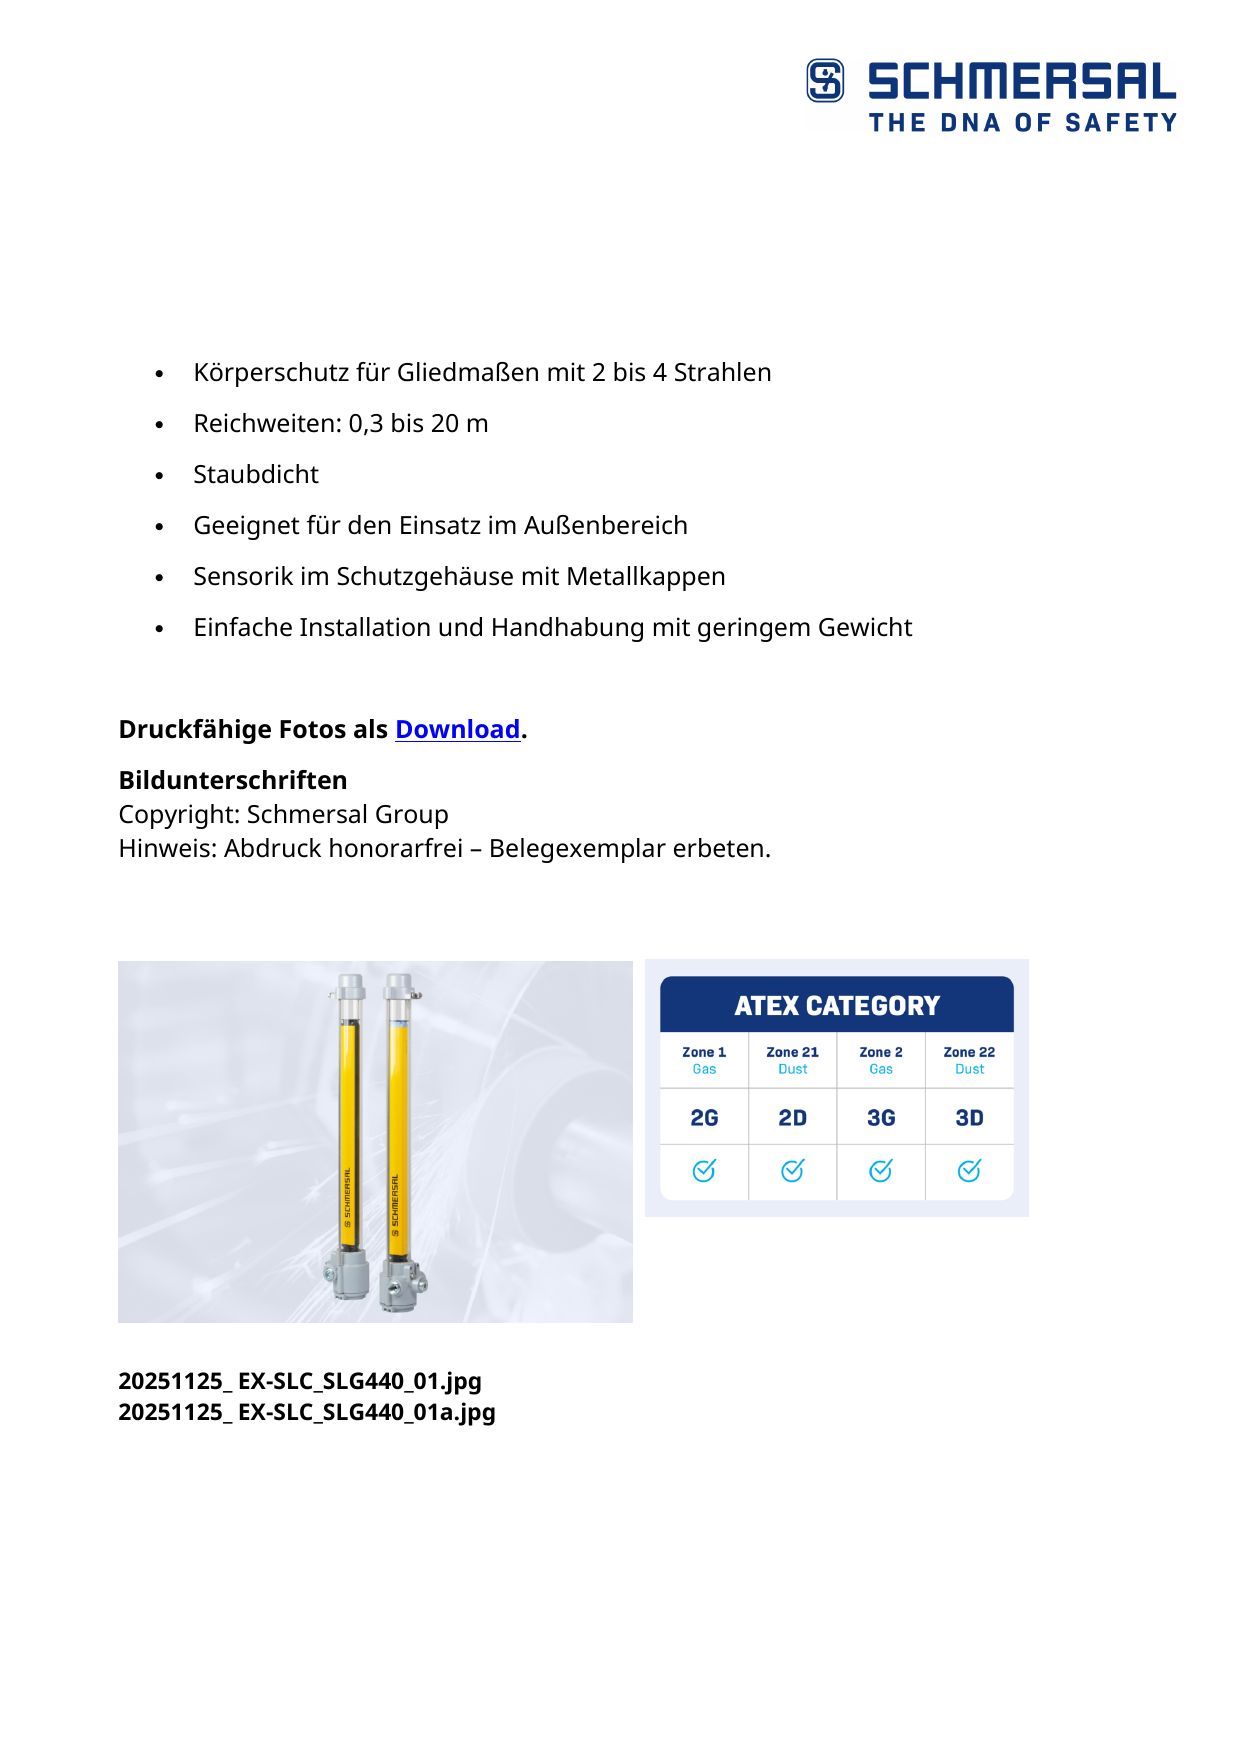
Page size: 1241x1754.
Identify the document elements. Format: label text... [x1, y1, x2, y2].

text 20251125_ EX-SLC_SLG440_01a.jpg [118, 1396, 1122, 1427]
list Sensorik im Schutzgehäuse mit Metallkappen [156, 558, 1122, 593]
list Geeignet für den Einsatz im Außenbereich [156, 507, 1122, 542]
list Staubdicht [156, 456, 1122, 491]
text Hinweis: Abdruck honorarfrei – Belegexemplar erbeten. [118, 831, 1122, 865]
picture [645, 959, 1029, 1217]
list Reichweiten: 0,3 bis 20 m [156, 405, 1122, 439]
text 20251125_ EX-SLC_SLG440_01.jpg [118, 1365, 1122, 1396]
text Copyright: Schmersal Group [118, 797, 1122, 831]
list Einfache Installation und Handhabung mit geringem Gewicht [156, 609, 1122, 644]
picture [806, 58, 1177, 132]
text Druckfähige Fotos als Download. [118, 712, 1122, 746]
list Körperschutz für Gliedmaßen mit 2 bis 4 Strahlen [156, 354, 1122, 388]
text Bildunterschriften [118, 763, 1122, 797]
picture [118, 961, 633, 1323]
